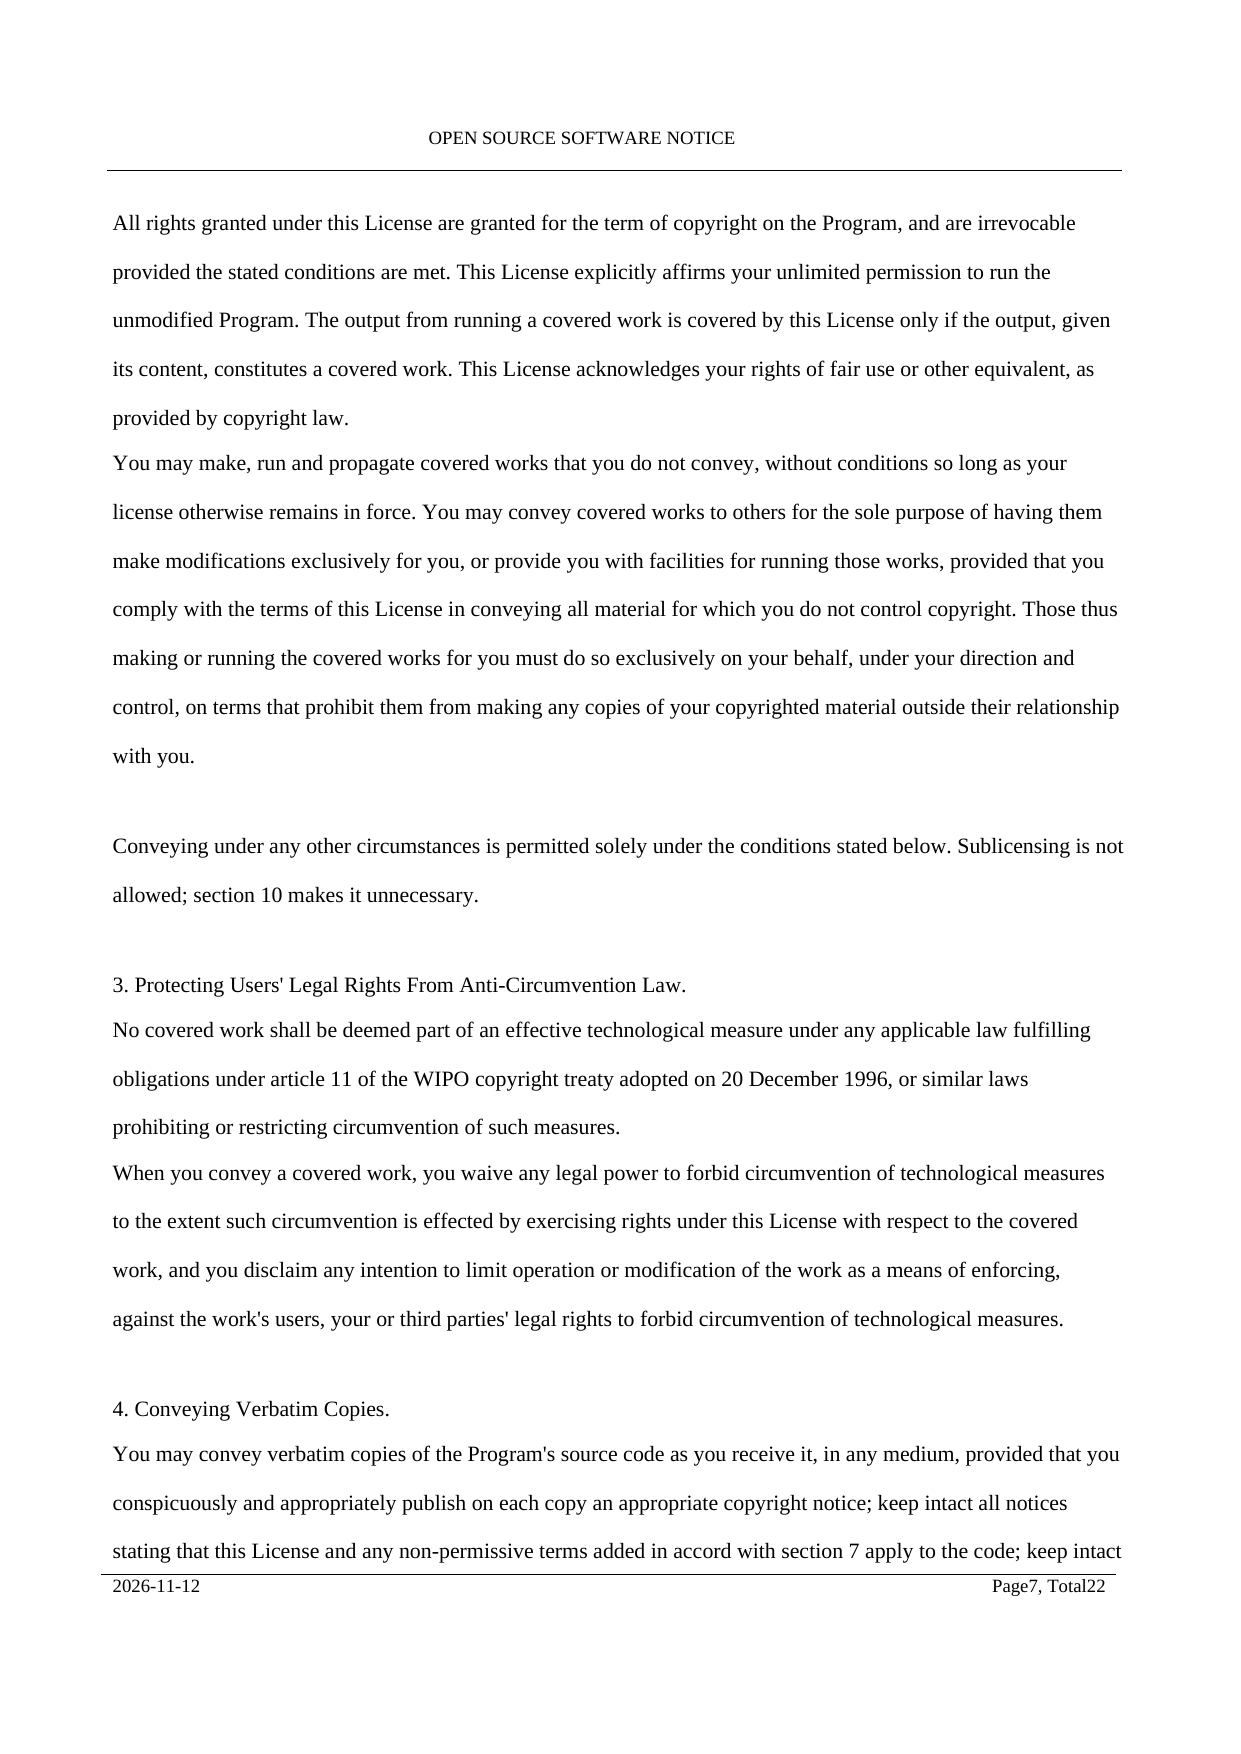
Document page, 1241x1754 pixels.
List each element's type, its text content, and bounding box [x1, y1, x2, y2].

text 3. Protecting Users' Legal Rights From Anti-Circumvention Law. [112, 968, 1128, 1001]
text No covered work shall be deemed part of an effective technological measure under any applicable law fulfilling obligations under article 11 of the WIPO copyright treaty adopted on 20 December 1996, or similar laws prohibiting or restricting circumvention of such measures. [112, 1013, 1128, 1143]
text Conveying under any other circumstances is permitted solely under the conditions stated below. Sublicensing is not allowed; section 10 makes it unnecessary. [112, 829, 1128, 910]
text When you convey a covered work, you waive any legal power to forbid circumvention of technological measures to the extent such circumvention is effected by exercising rights under this License with respect to the covered work, and you disclaim any intention to limit operation or modification of the work as a means of enforcing, against the work's users, your or third parties' legal rights to forbid circumvention of technological measures. [112, 1156, 1128, 1334]
text All rights granted under this License are granted for the term of copyright on the Program, and are irrevocable provided the stated conditions are met. This License explicitly affirms your unlimited permission to run the unmodified Program. The output from running a covered work is covered by this License only if the output, given its content, constitutes a covered work. This License acknowledges your rights of fair use or other equivalent, as provided by copyright law. [112, 206, 1128, 434]
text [112, 1437, 1128, 1567]
text You may make, run and propagate covered works that you do not convey, without conditions so long as your license otherwise remains in force. You may convey covered works to others for the sole purpose of having them make modifications exclusively for you, or provide you with facilities for running those works, provided that you comply with the terms of this License in conveying all material for which you do not control copyright. Those thus making or running the covered works for you must do so exclusively on your behalf, under your direction and control, on terms that prohibit them from making any copies of your copyrighted material outside their relationship with you. [112, 446, 1128, 771]
text 4. Conveying Verbatim Copies. [112, 1392, 1128, 1425]
